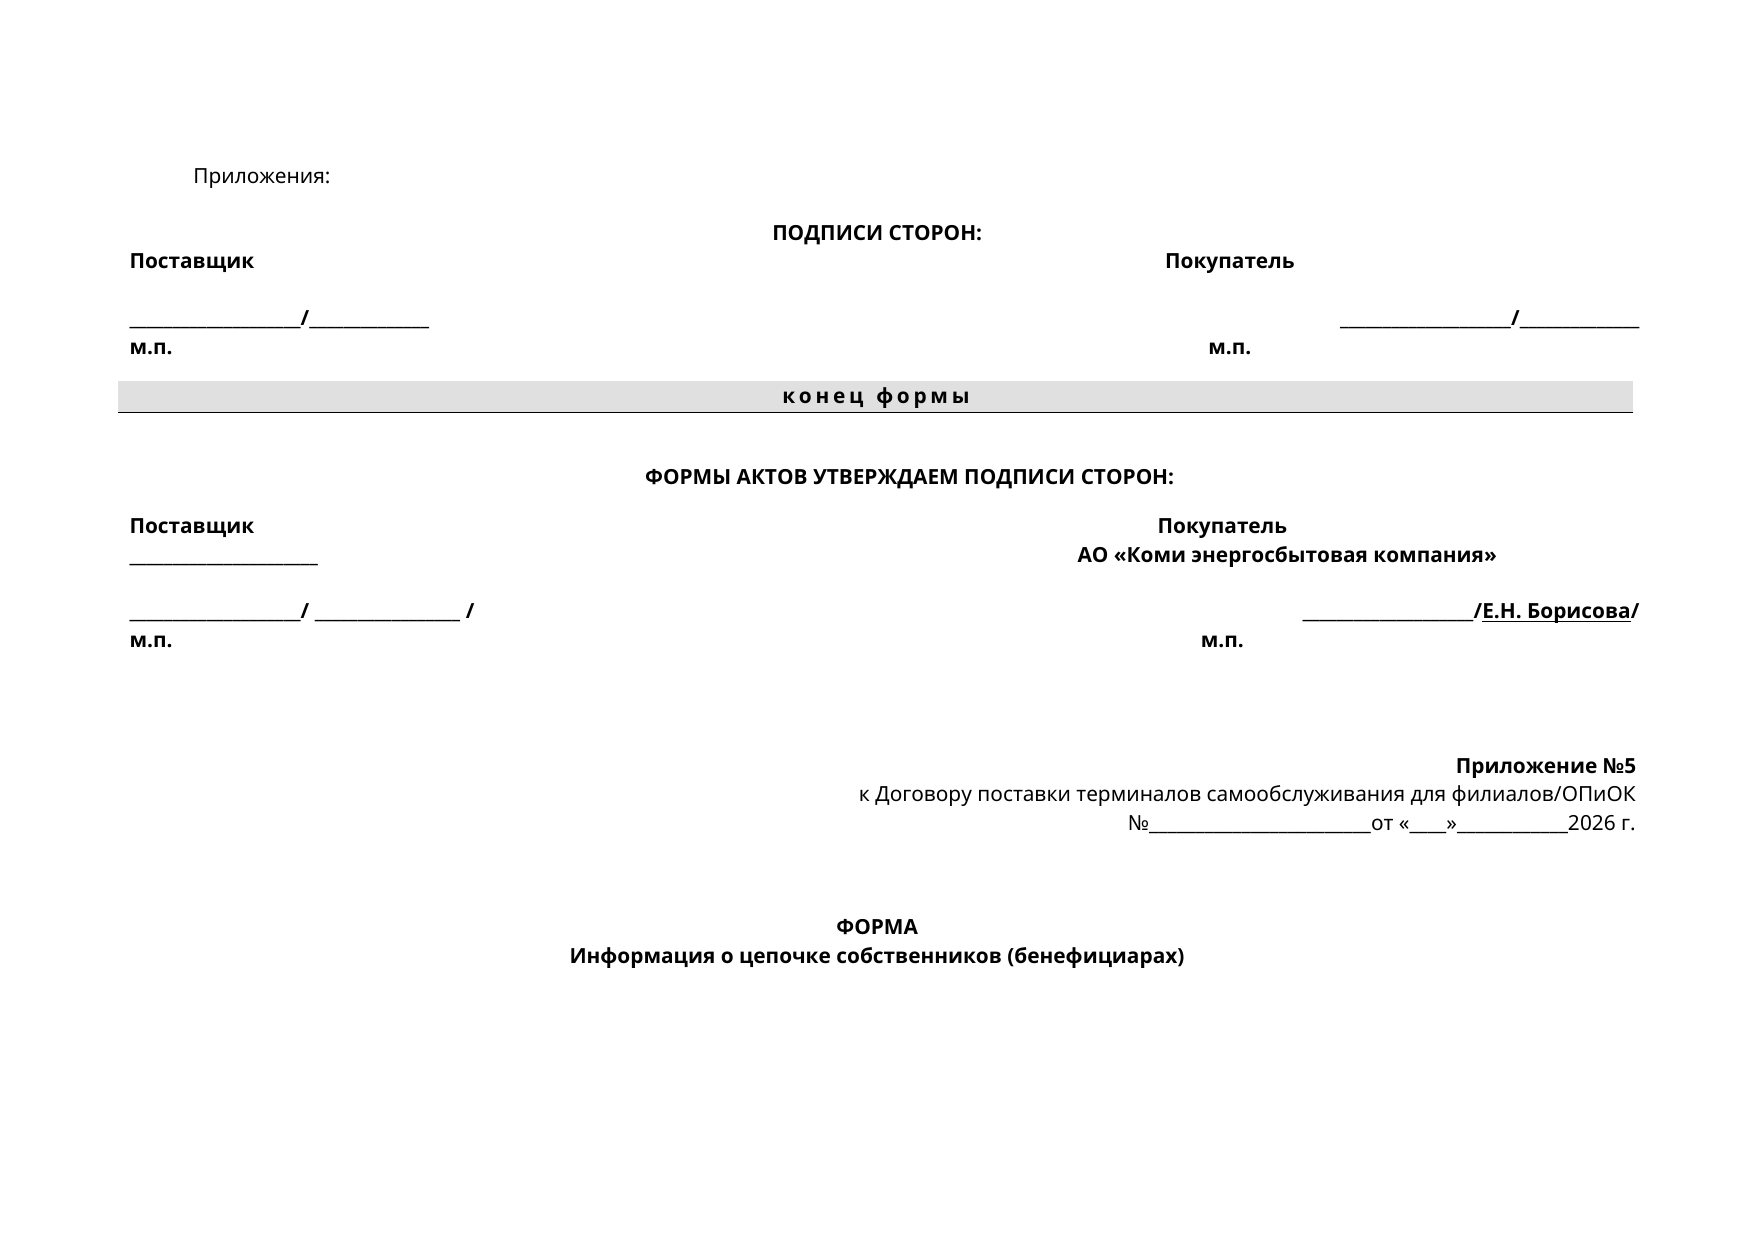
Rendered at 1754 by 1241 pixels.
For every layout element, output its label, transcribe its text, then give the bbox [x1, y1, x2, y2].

text Информация о цепочке собственников (бенефициарах) [118, 941, 1636, 969]
text ФОРМЫ АКТОВ УТВЕРЖДАЕМ ПОДПИСИ СТОРОН: [118, 462, 1636, 491]
text Приложения: [193, 161, 1636, 190]
table_header Поставщик ____________________/______________ м.п. [118, 247, 809, 381]
text №________________________от «____»____________2026 г. [118, 808, 1636, 836]
table_header Поставщик ______________________ ____________________/ _________________ / м.п. [118, 511, 794, 674]
text к Договору поставки терминалов самообслуживания для филиалов/ОПиОК [118, 779, 1636, 808]
text Приложение №5 [118, 751, 1636, 779]
text конец формы [118, 381, 1633, 412]
text ФОРМА [118, 912, 1636, 941]
table_header Покупатель ____________________/______________ м.п. [809, 247, 1650, 381]
text ПОДПИСИ СТОРОН: [118, 218, 1636, 247]
table_header Покупатель АО «Коми энергосбытовая компания» ____________________/Е.Н. Борисова/ м.п. [794, 511, 1650, 674]
